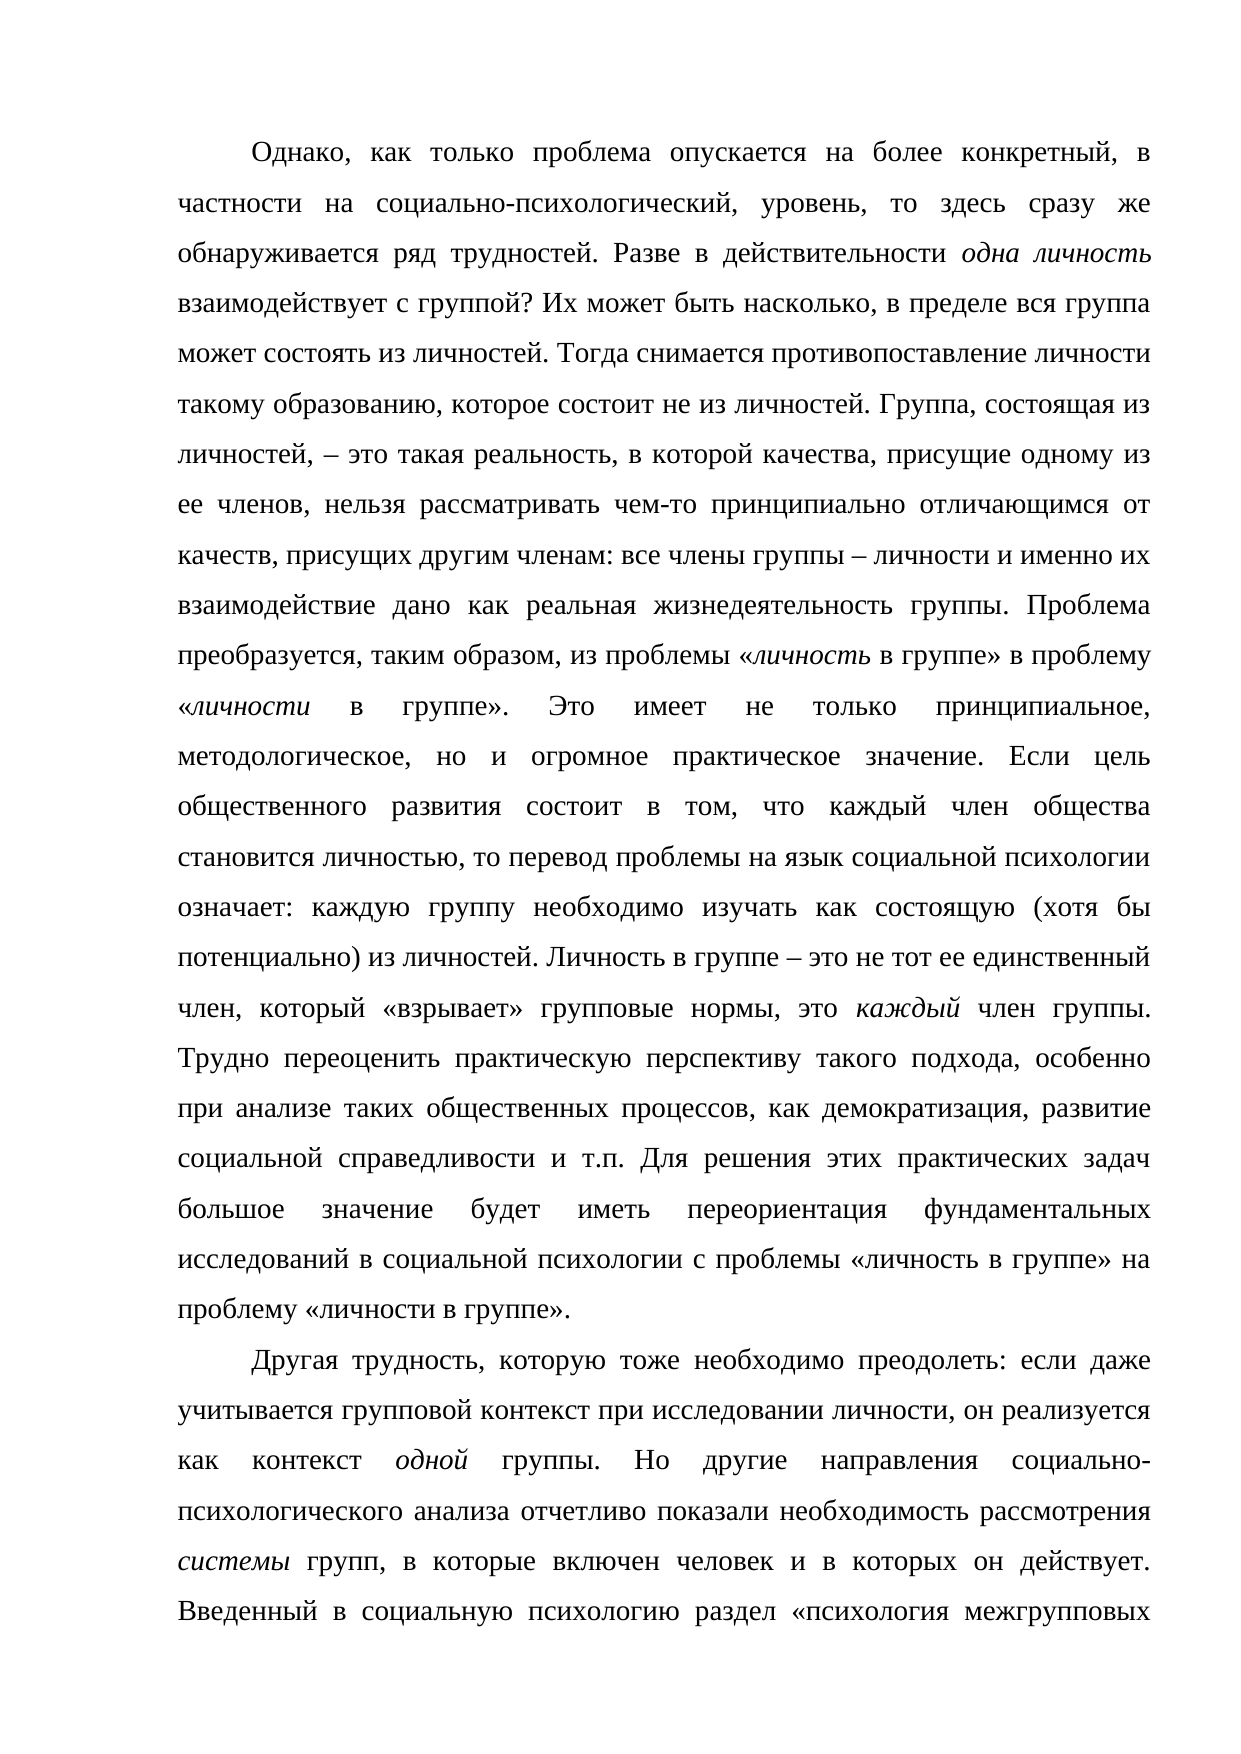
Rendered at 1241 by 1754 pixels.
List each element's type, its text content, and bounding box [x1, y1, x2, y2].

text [177, 1342, 1152, 1627]
text Однако, как только проблема опускается на более конкретный, в частности на социально-психологический, уровень, то здесь сразу же обнаруживается ряд трудностей. Разве в действительности одна личность взаимодействует с группой? Их может быть насколько, в пределе вся группа может состоять из личностей. Тогда снимается противопоставление личности такому образованию, которое состоит не из личностей. Группа, состоящая из личностей, – это такая реальность, в которой качества, присущие одному из ее членов, нельзя рассматривать чем-то принципиально отличающимся от качеств, присущих другим членам: все члены группы – личности и именно их взаимодействие дано как реальная жизнедеятельность группы. Проблема преобразуется, таким образом, из проблемы «личность в группе» в проблему «личности в группе». Это имеет не только принципиальное, методологическое, но и огромное практическое значение. Если цель общественного развития состоит в том, что каждый член общества становится личностью, то перевод проблемы на язык социальной психологии означает: каждую группу необходимо изучать как состоящую (хотя бы потенциально) из личностей. Личность в группе – это не тот ее единственный член, который «взрывает» групповые нормы, это каждый член группы. Трудно переоценить практическую перспективу такого подхода, особенно при анализе таких общественных процессов, как демократизация, развитие социальной справедливости и т.п. Для решения этих практических задач большое значение будет иметь переориентация фундаментальных исследований в социальной психологии с проблемы «личность в группе» на проблему «личности в группе». [177, 134, 1152, 1325]
